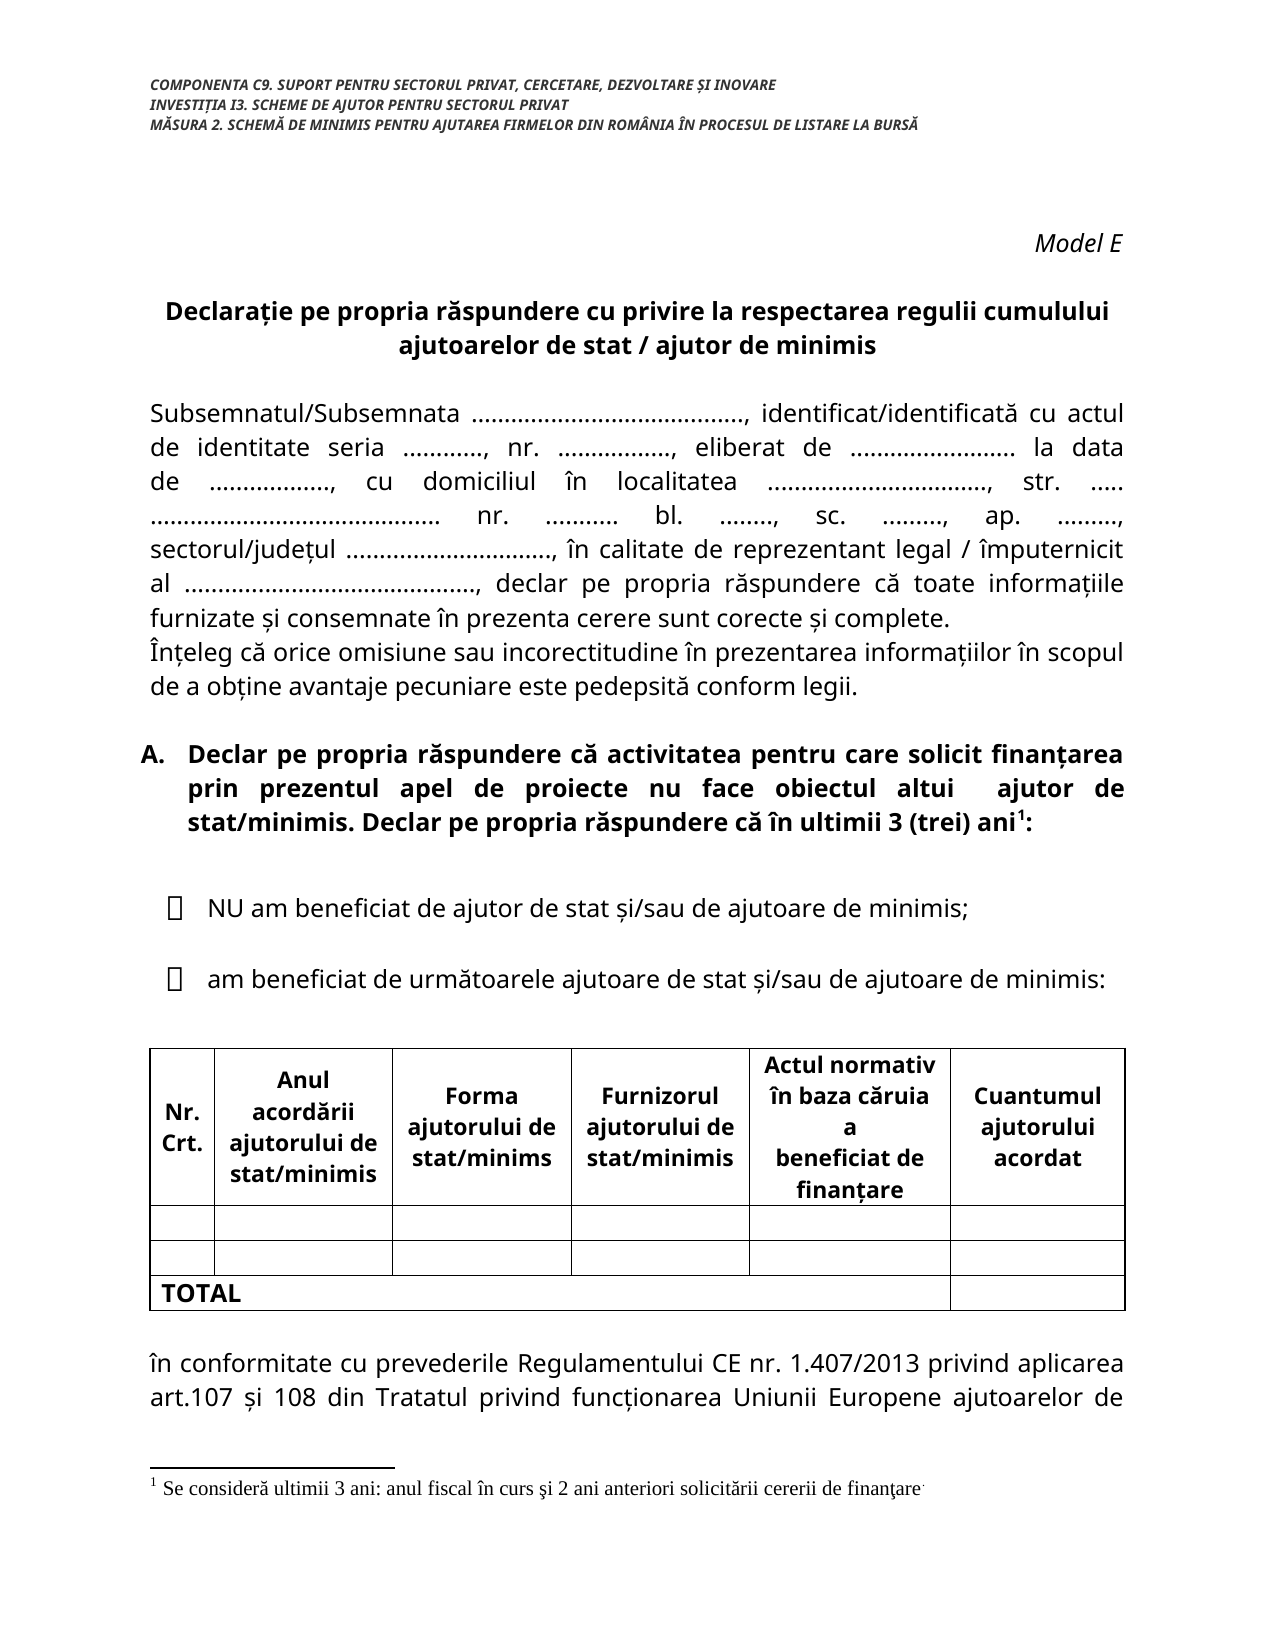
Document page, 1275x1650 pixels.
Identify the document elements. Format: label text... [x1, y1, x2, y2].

table_cell [572, 1241, 749, 1275]
table_cell [393, 1206, 571, 1240]
table_header Furnizorul ajutorului de stat/minimis [572, 1049, 749, 1205]
table_cell [151, 1241, 214, 1275]
table_header Anul acordării ajutorului de stat/minimis [215, 1049, 392, 1205]
table_header Nr. Crt. [151, 1049, 214, 1205]
table_cell [951, 1241, 1124, 1275]
table_header Actul normativ în baza căruia a beneficiat de finanțare [750, 1049, 950, 1205]
text Declarație pe propria răspundere cu privire la respectarea regulii cumulului [150, 294, 1125, 328]
table_cell TOTAL [151, 1276, 950, 1310]
table_header  [132, 873, 196, 943]
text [150, 1345, 1125, 1413]
table_cell [750, 1206, 950, 1240]
table_cell [572, 1206, 749, 1240]
table_cell [951, 1276, 1124, 1310]
text Subsemnatul/Subsemnata ……….............……….........., identificat/identificată cu actul de identitate seria ............, nr. ...……........, eliberat de ....…….......…….. la data de .................., cu domiciliul în localitatea .................……………., str. .....………………………………........ nr. ........... bl. ........, sc. ........., ap. ........., sectorul/județul ............………………., în calitate de reprezentant legal / împuternicit al .............…………………………., declar pe propria răspundere că toate informațiile furnizate și consemnate în prezenta cerere sunt corecte și complete. [150, 396, 1125, 634]
table_cell am beneficiat de următoarele ajutoare de stat și/sau de ajutoare de minimis: [196, 943, 1143, 1013]
table_header Forma ajutorului de stat/minims [393, 1049, 571, 1205]
text ajutoarelor de stat / ajutor de minimis [150, 328, 1125, 362]
table_cell  [132, 943, 196, 1013]
table_header NU am beneficiat de ajutor de stat și/sau de ajutoare de minimis; [196, 873, 1143, 943]
subtitle Model E [150, 226, 1125, 259]
table_cell [215, 1206, 392, 1240]
list Declar pe propria răspundere că activitatea pentru care solicit finanțarea prin prezentul apel de proiecte nu face obiectul altui ajutor de stat/minimis. Declar pe propria răspundere că în ultimii 3 (trei) ani: [141, 736, 1125, 839]
table_cell [750, 1241, 950, 1275]
table_cell [151, 1206, 214, 1240]
table_cell [951, 1206, 1124, 1240]
table_cell [393, 1241, 571, 1275]
table_header Cuantumul ajutorului acordat [951, 1049, 1124, 1205]
table_cell [215, 1241, 392, 1275]
text Înțeleg că orice omisiune sau incorectitudine în prezentarea informațiilor în scopul de a obține avantaje pecuniare este pedepsită conform legii. [150, 634, 1125, 702]
